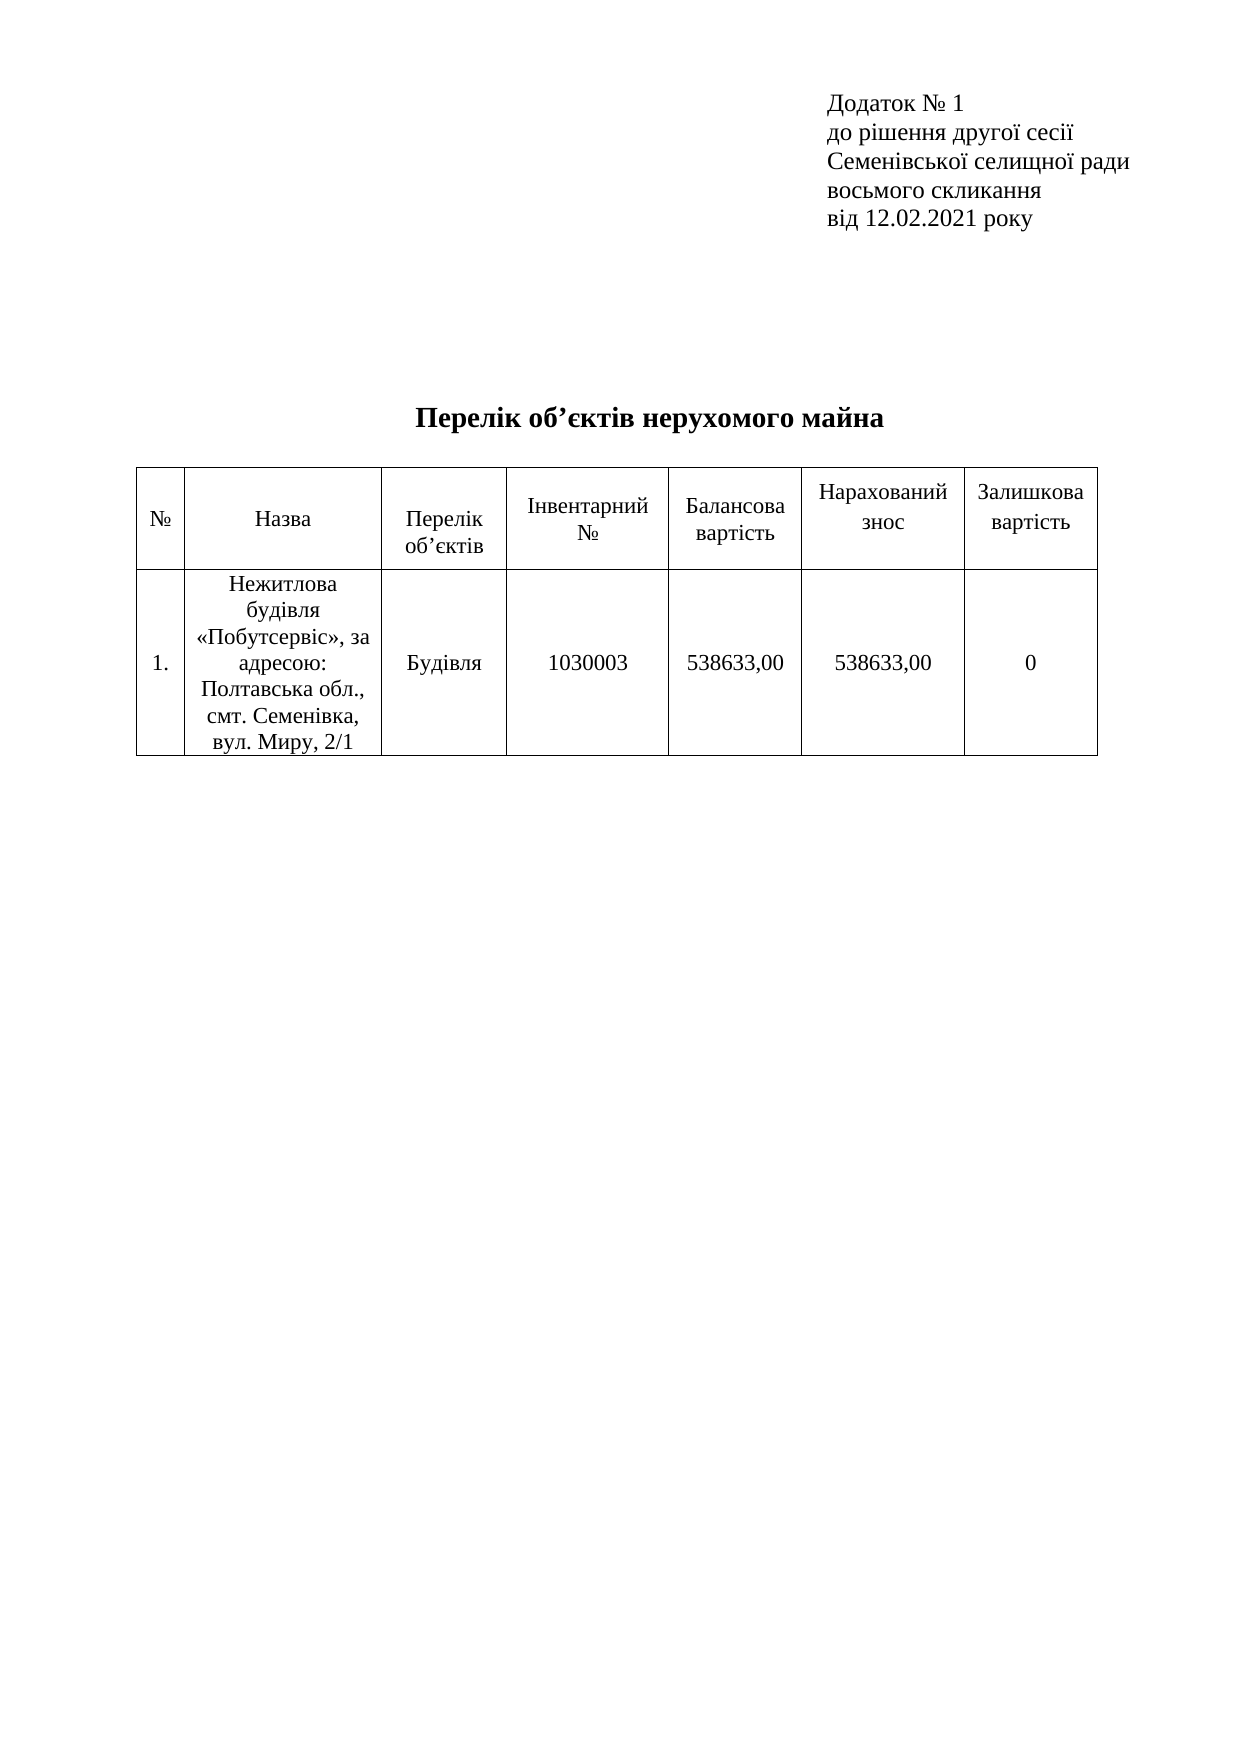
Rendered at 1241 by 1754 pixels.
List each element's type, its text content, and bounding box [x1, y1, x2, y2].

text до рішення другої сесії [827, 117, 1152, 146]
text Семенівської селищної ради [827, 146, 1152, 175]
table_header Балансова вартість [669, 468, 801, 569]
table_cell 538633,00 [669, 570, 801, 754]
table_cell Будівля [382, 570, 506, 754]
text Перелік об’єктів нерухомого майна [148, 400, 1152, 433]
table_header № [137, 468, 184, 569]
table_header Нарахований знос [802, 468, 964, 569]
table_cell 1. [137, 570, 184, 754]
text від 12.02.2021 року [827, 203, 1152, 232]
text восьмого скликання [827, 175, 1152, 203]
text Додаток № 1 [827, 88, 1152, 117]
table_cell 1030003 [507, 570, 668, 754]
table_header Назва [185, 468, 381, 569]
table_header Залишкова вартість [965, 468, 1097, 569]
table_cell Нежитлова будівля «Побутсервіс», за адресою: Полтавська обл., смт. Семенівка, вул. Миру, 2/1 [185, 570, 381, 754]
table_header Перелік об’єктів [382, 468, 506, 569]
table_header Інвентарний № [507, 468, 668, 569]
table_cell 538633,00 [802, 570, 964, 754]
table_cell 0 [965, 570, 1097, 754]
